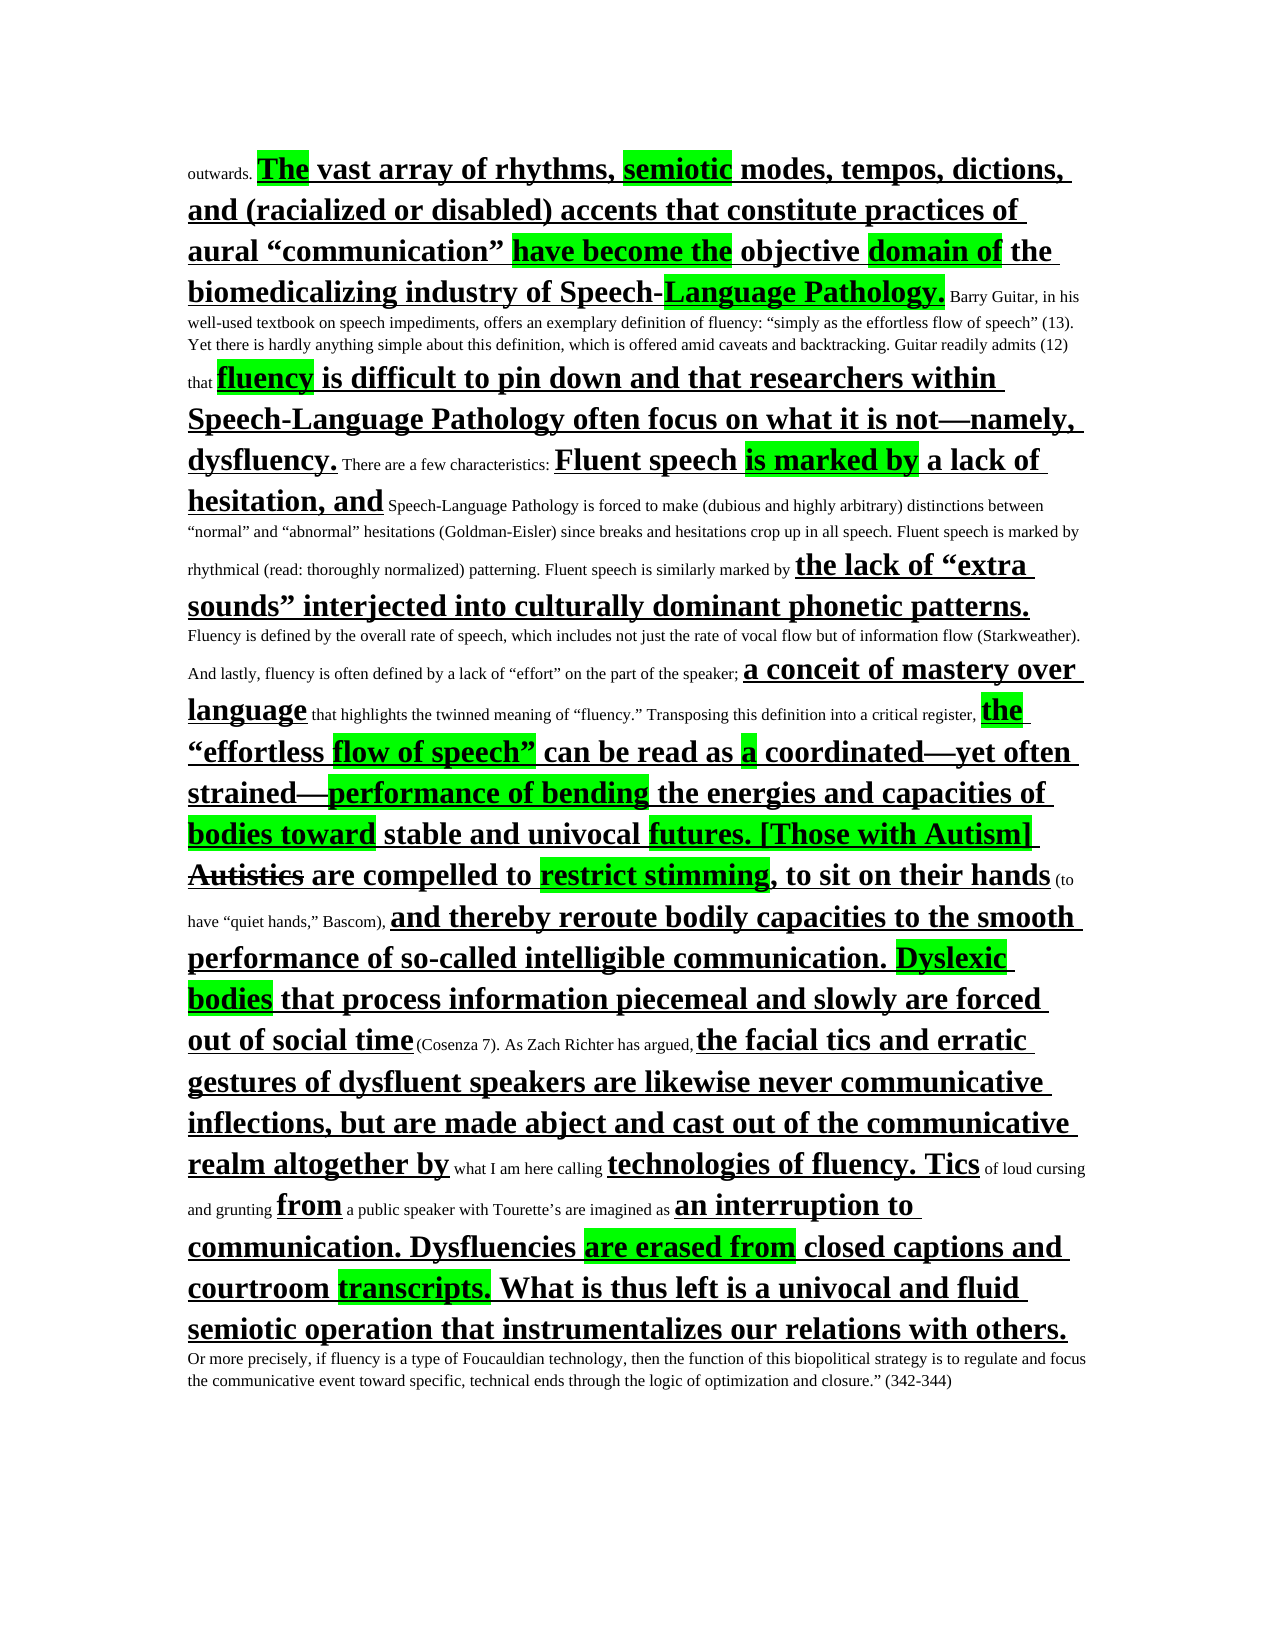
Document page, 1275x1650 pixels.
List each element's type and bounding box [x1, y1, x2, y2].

text [187, 150, 1087, 1390]
